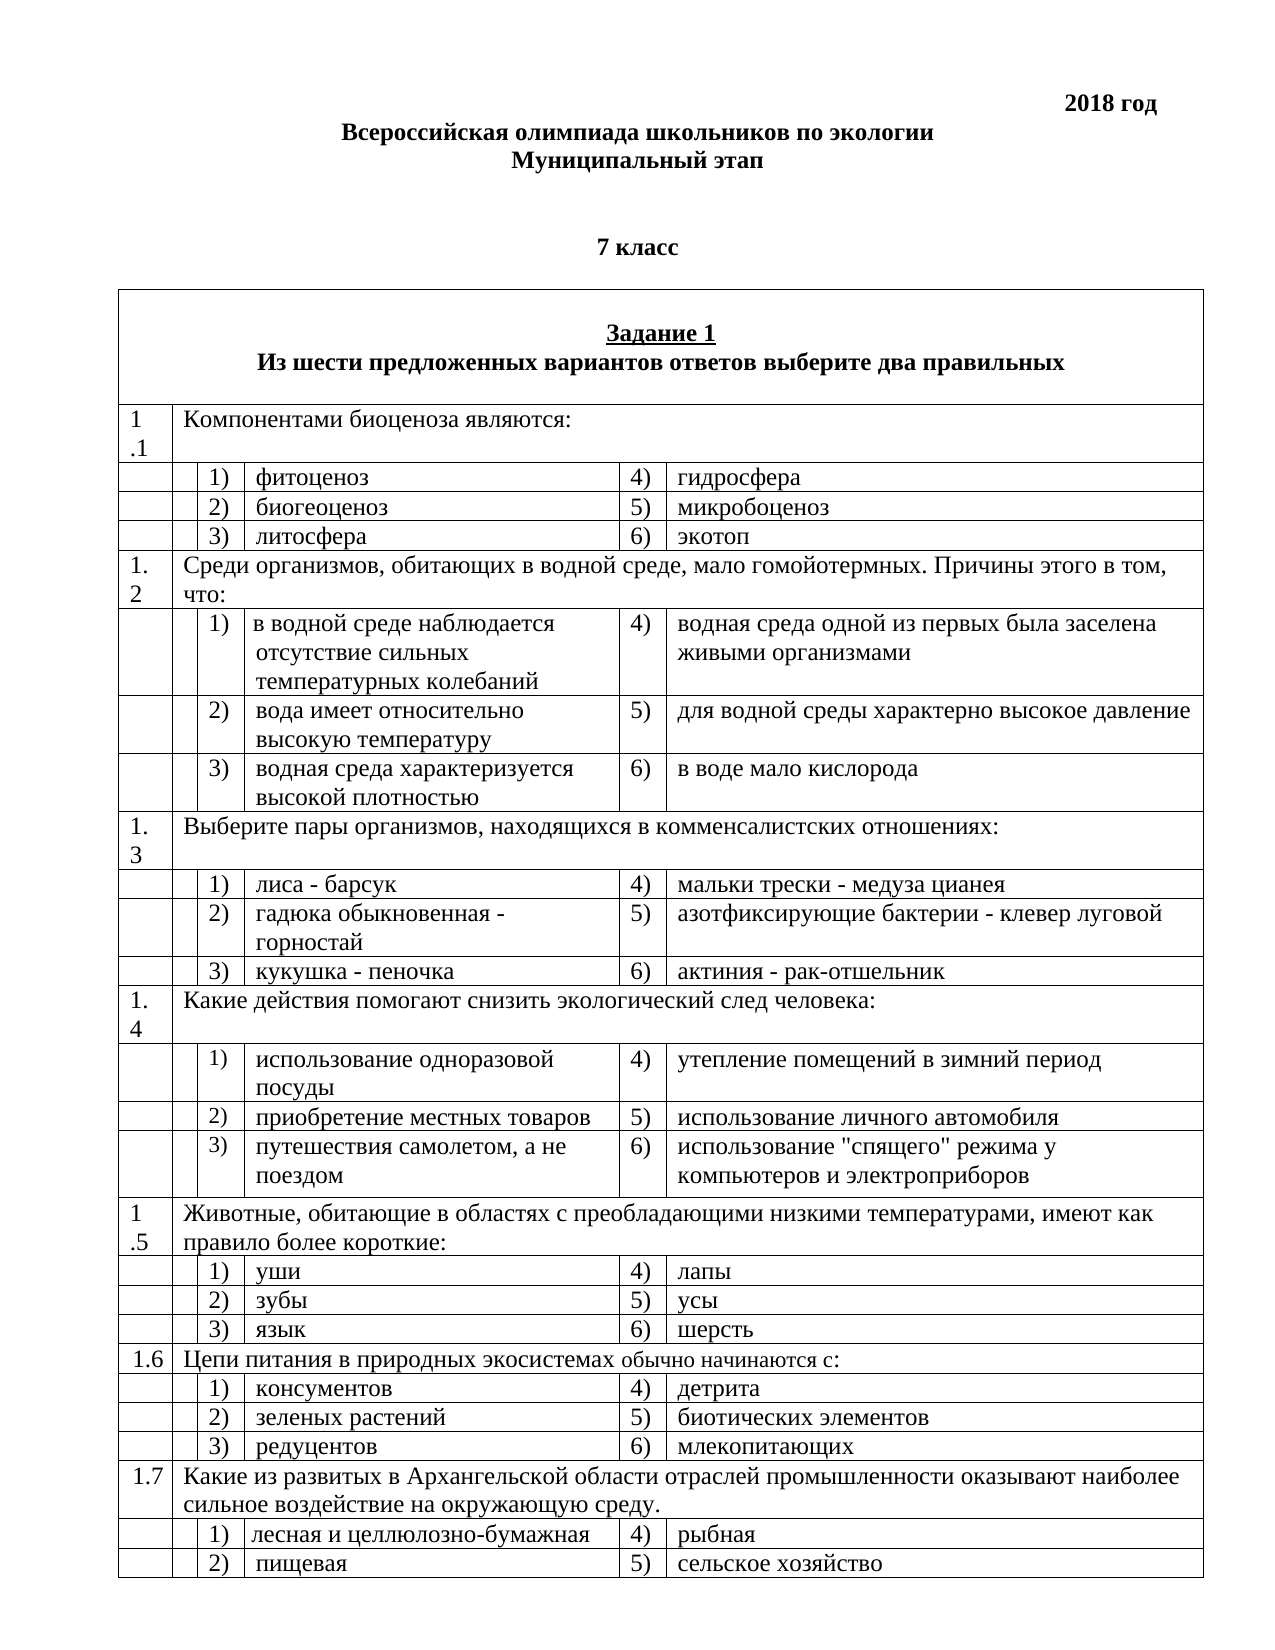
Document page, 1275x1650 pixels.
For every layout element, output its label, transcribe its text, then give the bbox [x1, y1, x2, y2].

table_cell млекопитающих [667, 1432, 1203, 1460]
table_cell 1.7 [119, 1461, 172, 1518]
table_cell 1) [198, 1256, 244, 1284]
table_cell [173, 1374, 197, 1402]
table_cell использование "спящего" режима у компьютеров и электроприборов [667, 1131, 1203, 1197]
table_cell утепление помещений в зимний период [667, 1044, 1203, 1101]
table_cell [173, 1403, 197, 1431]
table_cell [173, 1286, 197, 1314]
table_cell 4) [620, 609, 666, 694]
table_cell [173, 1131, 197, 1197]
table_cell детрита [667, 1374, 1203, 1402]
table_cell 1) [198, 1374, 244, 1402]
table_cell использование одноразовой посуды [245, 1044, 619, 1101]
table_cell лапы [667, 1256, 1203, 1284]
table_cell 2) [198, 1102, 244, 1130]
table_cell азотфиксирующие бактерии - клевер луговой [667, 899, 1203, 956]
table_cell в воде мало кислорода [667, 754, 1203, 811]
table_cell [119, 463, 172, 491]
table_cell [173, 463, 197, 491]
table_cell мальки трески - медуза цианея [667, 870, 1203, 898]
text Муниципальный этап [118, 145, 1157, 174]
text 2018 год [118, 88, 1157, 117]
table_cell 3) [198, 754, 244, 811]
table_cell лесная и целлюлозно-бумажная [245, 1519, 619, 1547]
table_cell [173, 754, 197, 811]
table_cell гидросфера [667, 463, 1203, 491]
table_cell 3) [198, 1131, 244, 1197]
table_cell кукушка - пеночка [245, 957, 619, 985]
table_cell 2) [198, 899, 244, 956]
table_cell 4) [620, 1256, 666, 1284]
table_cell 3) [198, 1315, 244, 1343]
table_cell Среди организмов, обитающих в водной среде, мало гомойотермных. Причины этого в том, что: [173, 551, 1203, 608]
table_cell [173, 696, 197, 752]
table_cell [173, 870, 197, 898]
table_cell вода имеет относительно высокую температуру [245, 696, 619, 752]
table_cell 3) [198, 957, 244, 985]
table_cell [119, 492, 172, 520]
table_cell приобретение местных товаров [245, 1102, 619, 1130]
table_cell водная среда одной из первых была заселена живыми организмами [667, 609, 1203, 694]
table_cell рыбная [667, 1519, 1203, 1547]
table_cell [173, 899, 197, 956]
table_cell микробоценоз [667, 492, 1203, 520]
table_cell язык [245, 1315, 619, 1343]
table_cell 1) [198, 1044, 244, 1101]
table_cell фитоценоз [245, 463, 619, 491]
table_cell [173, 1549, 197, 1577]
table_cell Какие действия помогают снизить экологический след человека: [173, 986, 1203, 1043]
table_cell [173, 1256, 197, 1284]
table_cell сельское хозяйство [667, 1549, 1203, 1577]
table_cell для водной среды характерно высокое давление [667, 696, 1203, 752]
table_cell путешествия самолетом, а не поездом [245, 1131, 619, 1197]
text Всероссийская олимпиада школьников по экологии [118, 117, 1157, 145]
table_cell усы [667, 1286, 1203, 1314]
table_cell [119, 1102, 172, 1130]
table_cell 1.1 [119, 405, 172, 462]
table_cell 4) [620, 1044, 666, 1101]
table_cell 1.6 [119, 1344, 172, 1372]
table_cell [173, 492, 197, 520]
table_header Задание 1 Из шести предложенных вариантов ответов выберите два правильных [119, 290, 1203, 404]
table_cell 5) [620, 492, 666, 520]
table_cell [119, 754, 172, 811]
table_cell лиса - барсук [245, 870, 619, 898]
table_cell водная среда характеризуется высокой плотностью [245, 754, 619, 811]
table_cell 6) [620, 521, 666, 550]
table_cell 2) [198, 1549, 244, 1577]
table_cell 6) [620, 957, 666, 985]
table_cell [119, 521, 172, 550]
table_cell [119, 1549, 172, 1577]
table_cell 5) [620, 1102, 666, 1130]
table_cell 4) [620, 870, 666, 898]
table_cell 5) [620, 1549, 666, 1577]
table_cell 4) [620, 1519, 666, 1547]
table_cell 1.2 [119, 551, 172, 608]
table_cell 2) [198, 1286, 244, 1314]
table_cell Какие из развитых в Архангельской области отраслей промышленности оказывают наиболее сильное воздействие на окружающую среду. [173, 1461, 1203, 1518]
text 7 класс [118, 232, 1157, 260]
table_cell [119, 1432, 172, 1460]
table_cell [119, 870, 172, 898]
table_cell [173, 957, 197, 985]
table_cell [119, 1131, 172, 1197]
table_cell использование личного автомобиля [667, 1102, 1203, 1130]
table_cell Выберите пары организмов, находящихся в комменсалистских отношениях: [173, 812, 1203, 868]
table_cell уши [245, 1256, 619, 1284]
table_cell биогеоценоз [245, 492, 619, 520]
table_cell биотических элементов [667, 1403, 1203, 1431]
table_cell [119, 1374, 172, 1402]
table_cell зубы [245, 1286, 619, 1314]
table_cell 5) [620, 1286, 666, 1314]
table_cell шерсть [667, 1315, 1203, 1343]
table_cell 3) [198, 1432, 244, 1460]
table_cell экотоп [667, 521, 1203, 550]
table_cell 2) [198, 492, 244, 520]
table_cell [173, 1432, 197, 1460]
table_cell 1.5 [119, 1198, 172, 1255]
table_cell 2) [198, 1403, 244, 1431]
table_cell [119, 1286, 172, 1314]
table_cell 1) [198, 609, 244, 694]
table_cell консументов [245, 1374, 619, 1402]
table_cell Компонентами биоценоза являются: [173, 405, 1203, 462]
table_cell в водной среде наблюдается отсутствие сильных температурных колебаний [245, 609, 619, 694]
table_cell Животные, обитающие в областях с преобладающими низкими температурами, имеют как правило более короткие: [173, 1198, 1203, 1255]
table_cell 6) [620, 1315, 666, 1343]
table_cell [119, 1315, 172, 1343]
table_cell 6) [620, 1131, 666, 1197]
table_cell 1) [198, 1519, 244, 1547]
table_cell литосфера [245, 521, 619, 550]
table_cell 3) [198, 521, 244, 550]
table_cell [119, 1519, 172, 1547]
table_cell гадюка обыкновенная - горностай [245, 899, 619, 956]
table_cell 1.3 [119, 812, 172, 868]
table_cell 5) [620, 899, 666, 956]
table_cell [173, 609, 197, 694]
table_cell 1.4 [119, 986, 172, 1043]
table_cell 1) [198, 870, 244, 898]
table_cell [173, 1315, 197, 1343]
table_cell 4) [620, 463, 666, 491]
table_cell зеленых растений [245, 1403, 619, 1431]
table_cell Цепи питания в природных экосистемах обычно начинаются с: [173, 1344, 1203, 1372]
table_cell [173, 1102, 197, 1130]
table_cell 4) [620, 1374, 666, 1402]
table_cell 5) [620, 1403, 666, 1431]
table_cell [119, 1403, 172, 1431]
table_cell 2) [198, 696, 244, 752]
table_cell 6) [620, 754, 666, 811]
table_cell [119, 1044, 172, 1101]
table_cell [173, 1044, 197, 1101]
table_cell [119, 609, 172, 694]
table_cell редуцентов [245, 1432, 619, 1460]
table_cell [173, 1519, 197, 1547]
table_cell 5) [620, 696, 666, 752]
table_cell [119, 957, 172, 985]
table_cell 1) [198, 463, 244, 491]
table_cell [119, 1256, 172, 1284]
table_cell [173, 521, 197, 550]
table_cell [119, 696, 172, 752]
table_cell пищевая [245, 1549, 619, 1577]
table_cell [119, 899, 172, 956]
table_cell 6) [620, 1432, 666, 1460]
table_cell актиния - рак-отшельник [667, 957, 1203, 985]
